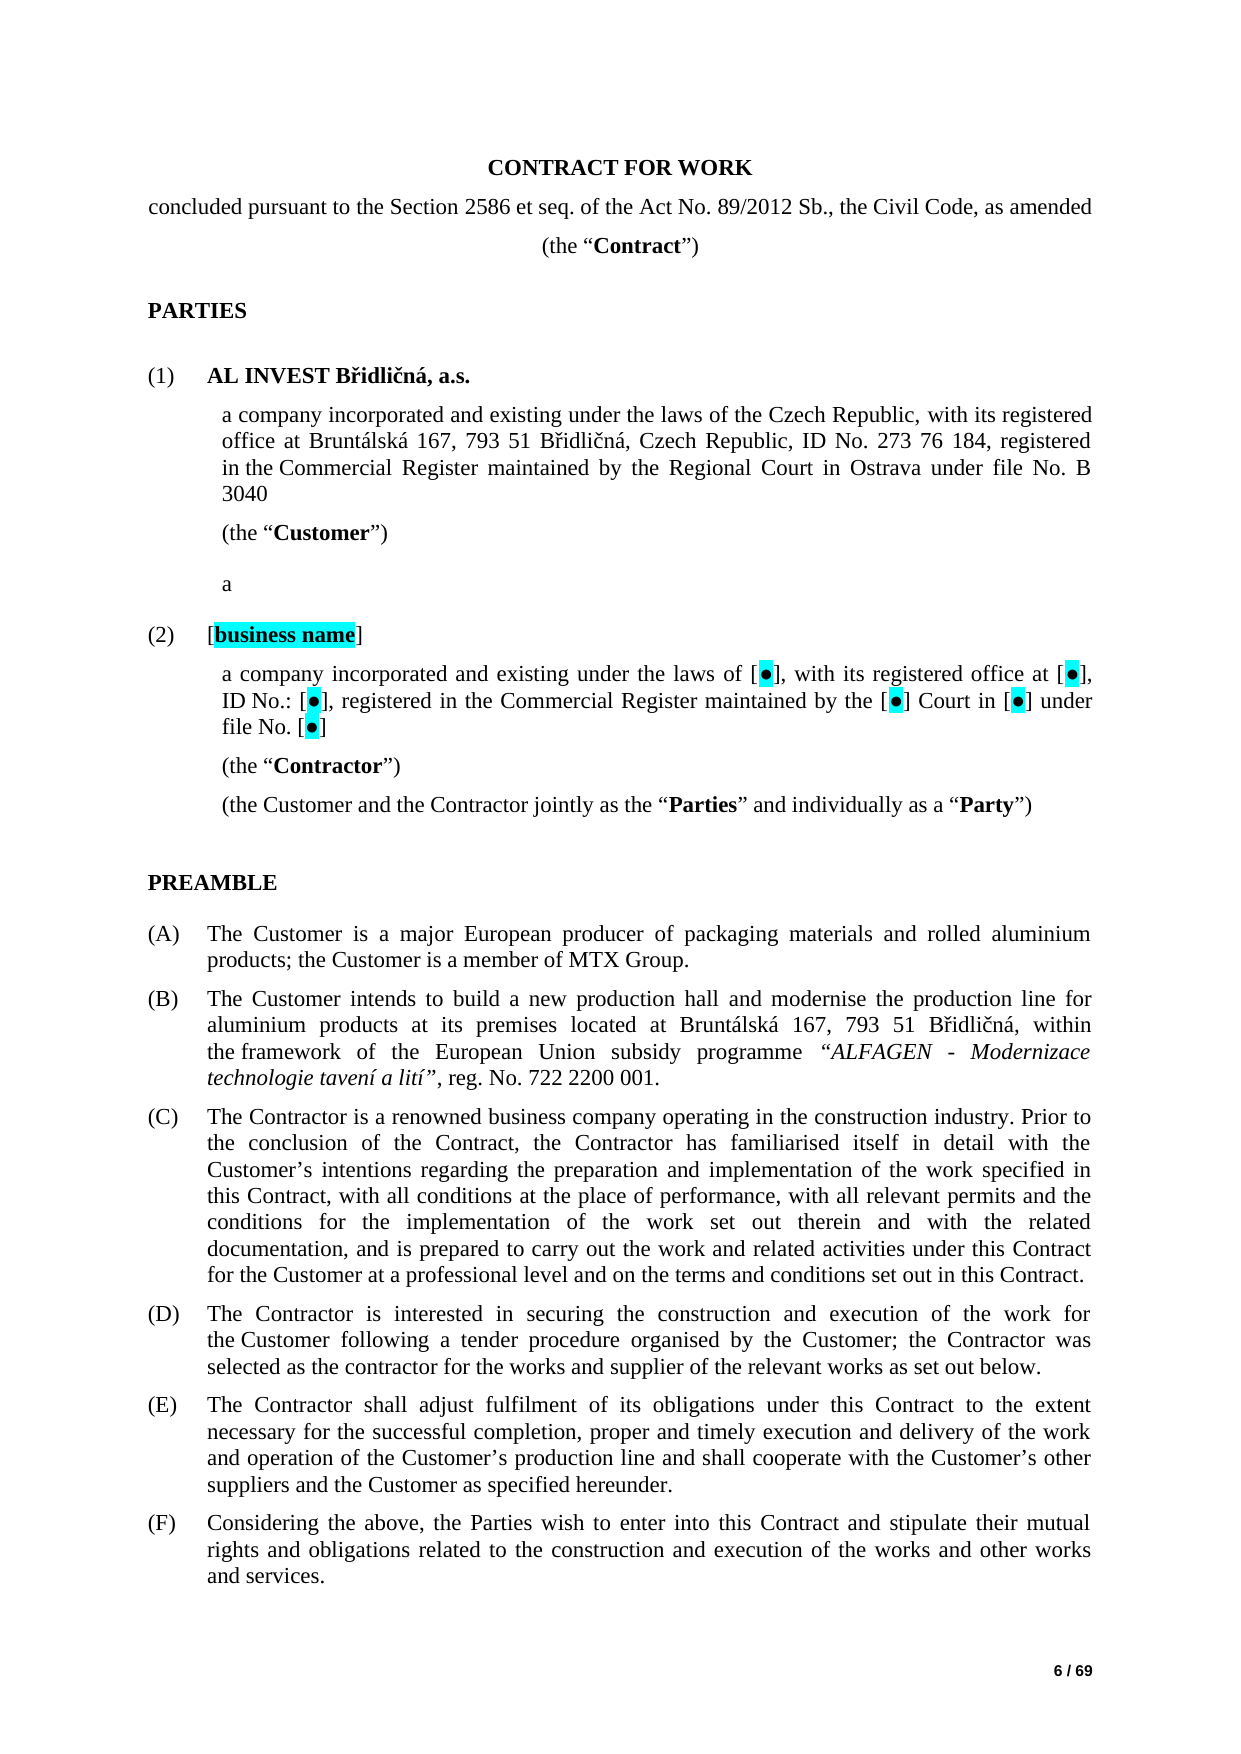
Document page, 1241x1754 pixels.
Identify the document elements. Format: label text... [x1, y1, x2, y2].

list [business name] [355, 622, 1092, 648]
list AL INVEST Břidličná, a.s. [148, 362, 1092, 388]
text Considering the above, the Parties wish to enter into this Contract and stipulate their mutual rights and obligations related to the construction and execution of the works and other works and services. [148, 1509, 1092, 1588]
text The Customer intends to build a new production hall and modernise the production line for aluminium products at its premises located at Bruntálská 167, 793 51 Břidličná, within the framework of the European Union subsidy programme “ALFAGEN - Modernizace technologie tavení a lití”, reg. No. 722 2200 001. [148, 985, 1092, 1091]
text The Customer is a major European producer of packaging materials and rolled aluminium products; the Customer is a member of MTX Group. [148, 920, 1092, 973]
text a company incorporated and existing under the laws of [●], with its registered office at [●], ID No.: [●], registered in the Commercial Register maintained by the [●] Court in [●] under file No. [●] [222, 660, 1092, 739]
text (the “Contract”) [148, 232, 1092, 258]
text (the “Contractor”) [222, 752, 1092, 778]
text (the “Customer”) [222, 519, 1092, 545]
text (the Customer and the Contractor jointly as the “Parties” and individually as a “Party”) [222, 791, 1092, 817]
text The Contractor is interested in securing the construction and execution of the work for the Customer following a tender procedure organised by the Customer; the Contractor was selected as the contractor for the works and supplier of the relevant works as set out below. [148, 1300, 1092, 1379]
list [business name] [148, 622, 214, 648]
subtitle PREAMBLE [148, 868, 1092, 895]
title contract for work [148, 154, 1092, 180]
text a company incorporated and existing under the laws of the Czech Republic, with its registered office at Bruntálská 167, 793 51 Břidličná, Czech Republic, ID No. 273 76 184, registered in the Commercial Register maintained by the Regional Court in Ostrava under file No. B 3040 [222, 401, 1092, 506]
text concluded pursuant to the Section 2586 et seq. of the Act No. 89/2012 Sb., the Civil Code, as amended [148, 193, 1092, 219]
text a [222, 570, 1092, 597]
text The Contractor is a renowned business company operating in the construction industry. Prior to the conclusion of the Contract, the Contractor has familiarised itself in detail with the Customer’s intentions regarding the preparation and implementation of the work specified in this Contract, with all conditions at the place of performance, with all relevant permits and the conditions for the implementation of the work set out therein and with the related documentation, and is prepared to carry out the work and related activities under this Contract for the Customer at a professional level and on the terms and conditions set out in this Contract. [148, 1103, 1092, 1287]
text PARTIES [148, 297, 1092, 323]
text The Contractor shall adjust fulfilment of its obligations under this Contract to the extent necessary for the successful completion, proper and timely execution and delivery of the work and operation of the Customer’s production line and shall cooperate with the Customer’s other suppliers and the Customer as specified hereunder. [148, 1392, 1092, 1497]
